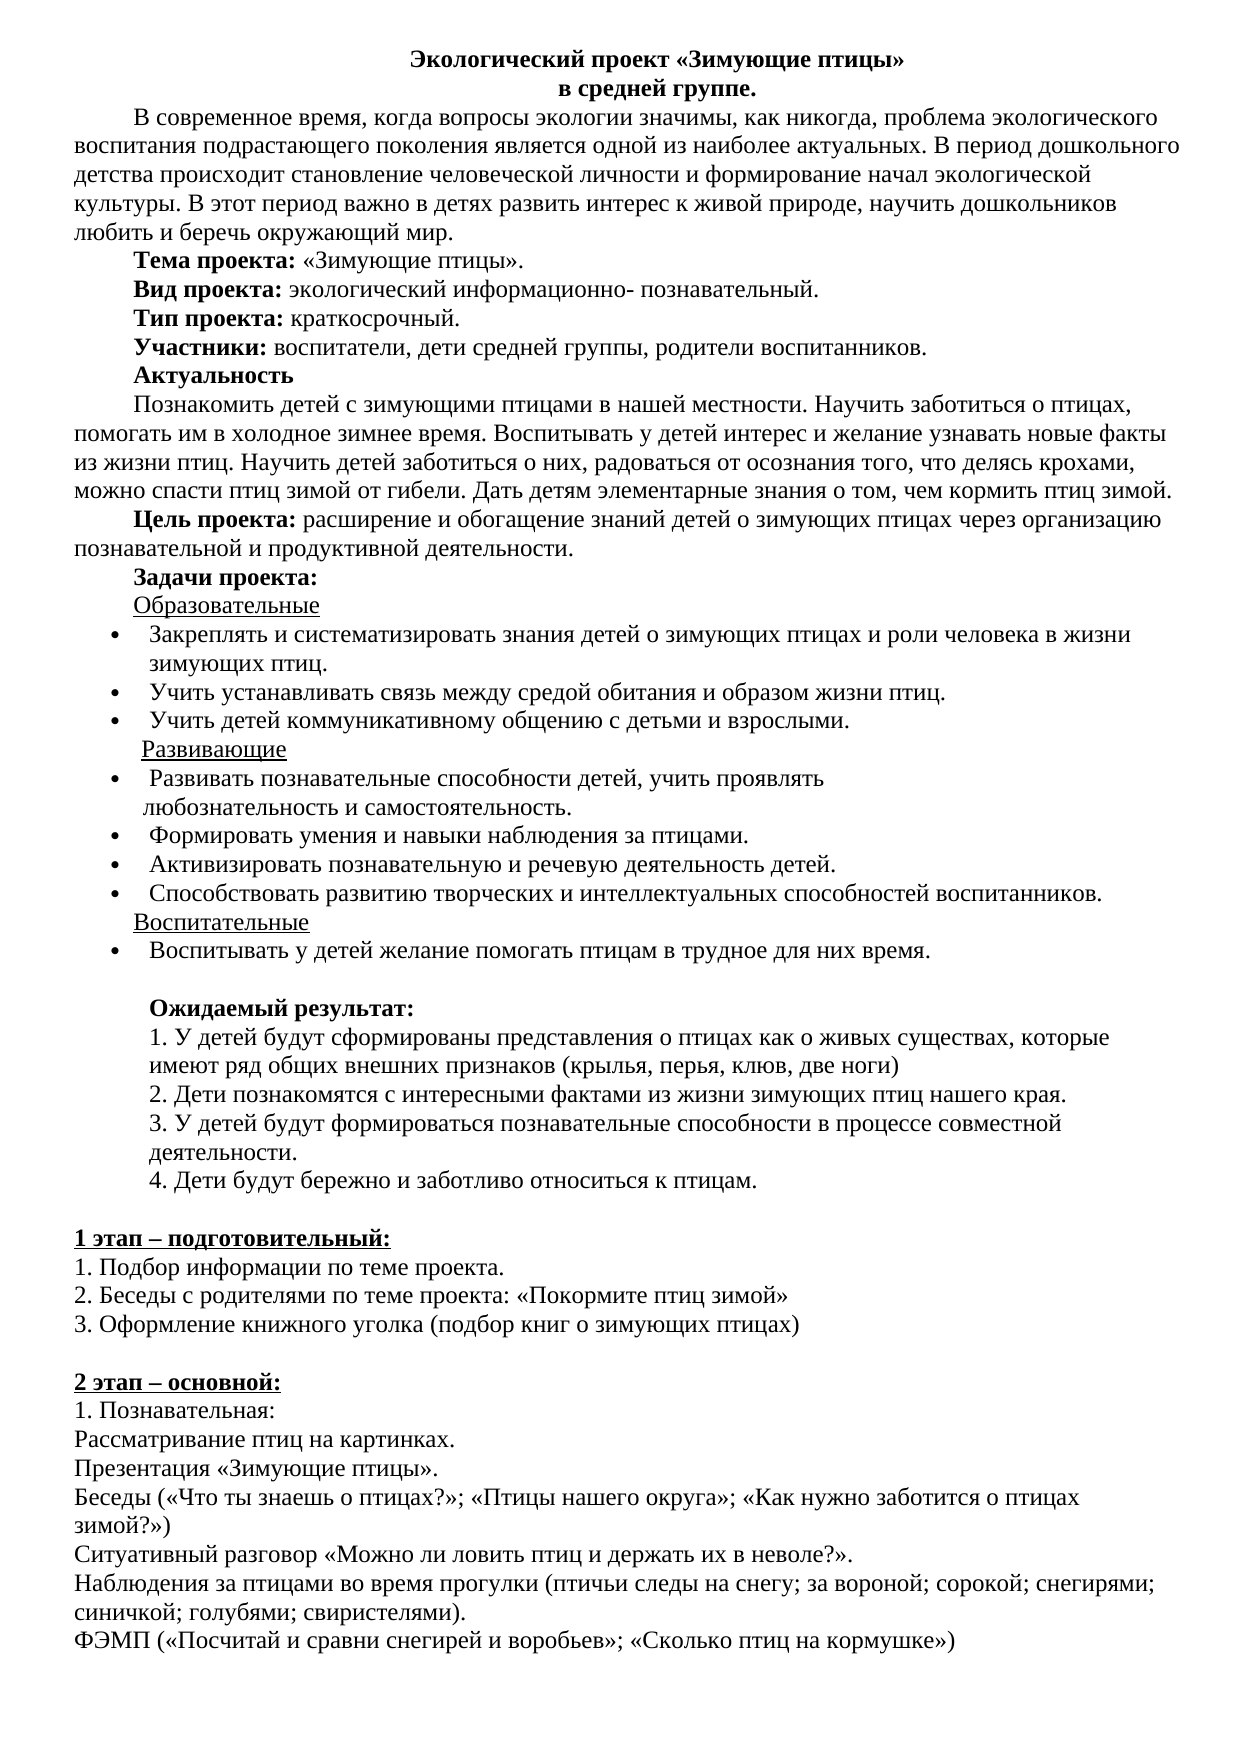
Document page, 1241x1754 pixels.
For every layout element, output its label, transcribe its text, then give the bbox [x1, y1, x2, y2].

text ФЭМП («Посчитай и сравни снегирей и воробьев»; «Сколько птиц на кормушке») [74, 1626, 1181, 1654]
text Цель проекта: расширение и обогащение знаний детей о зимующих птицах через организацию познавательной и продуктивной деятельности. [74, 504, 1181, 562]
text 3. У детей будут формироваться познавательные способности в процессе совместной деятельности. [149, 1108, 1181, 1166]
list Способствовать развитию творческих и интеллектуальных способностей воспитанников. [111, 878, 1181, 907]
text Образовательные [74, 591, 1181, 619]
text Тип проекта: краткосрочный. [74, 303, 1181, 332]
text Экологический проект «Зимующие птицы» [74, 44, 1181, 73]
text 2. Беседы с родителями по теме проекта: «Покормите птиц зимой» [74, 1281, 1181, 1309]
text Актуальность [74, 361, 1181, 389]
text 3. Оформление книжного уголка (подбор книг о зимующих птицах) [74, 1309, 1181, 1338]
text В современное время, когда вопросы экологии значимы, как никогда, проблема экологического воспитания подрастающего поколения является одной из наиболее актуальных. В период дошкольного детства происходит становление человеческой личности и формирование начал экологической культуры. В этот период важно в детях развить интерес к живой природе, научить дошкольников любить и беречь окружающий мир. [74, 102, 1181, 246]
text 1. Познавательная: [74, 1396, 1181, 1424]
list Активизировать познавательную и речевую деятельность детей. [111, 849, 1181, 878]
text Ожидаемый результат: [149, 993, 1181, 1022]
text Беседы («Что ты знаешь о птицах?»; «Птицы нашего округа»; «Как нужно заботится о птицах зимой?») [74, 1482, 1181, 1539]
list Воспитывать у детей желание помогать птицам в трудное для них время. [111, 936, 1181, 964]
list Развивать познавательные способности детей, учить проявлять [111, 763, 1181, 792]
list Учить детей коммуникативному общению с детьми и взрослыми. [111, 706, 1181, 734]
list Формировать умения и навыки наблюдения за птицами. [111, 821, 1181, 849]
text 1. Подбор информации по теме проекта. [74, 1252, 1181, 1281]
text 1 этап – подготовительный: [74, 1223, 1181, 1252]
text 2. Дети познакомятся с интересными фактами из жизни зимующих птиц нашего края. [149, 1079, 1181, 1108]
text любознательность и самостоятельность. [74, 792, 1181, 821]
list Учить устанавливать связь между средой обитания и образом жизни птиц. [111, 677, 1181, 706]
text Вид проекта: экологический информационно- познавательный. [74, 274, 1181, 303]
text 2 этап – основной: [74, 1367, 1181, 1396]
text Презентация «Зимующие птицы». [74, 1453, 1181, 1482]
text Участники: воспитатели, дети средней группы, родители воспитанников. [74, 332, 1181, 361]
list Закреплять и систематизировать знания детей о зимующих птицах и роли человека в жизни зимующих птиц. [111, 619, 1181, 677]
text Познакомить детей с зимующими птицами в нашей местности. Научить заботиться о птицах, помогать им в холодное зимнее время. Воспитывать у детей интерес и желание узнавать новые факты из жизни птиц. Научить детей заботиться о них, радоваться от осознания того, что делясь крохами, можно спасти птиц зимой от гибели. Дать детям элементарные знания о том, чем кормить птиц зимой. [74, 389, 1181, 504]
text Воспитательные [74, 907, 1181, 936]
text 4. Дети будут бережно и заботливо относиться к птицам. [149, 1166, 1181, 1194]
text Рассматривание птиц на картинках. [74, 1424, 1181, 1453]
text 1. У детей будут сформированы представления о птицах как о живых существах, которые имеют ряд общих внешних признаков (крылья, перья, клюв, две ноги) [149, 1022, 1181, 1079]
text Наблюдения за птицами во время прогулки (птичьи следы на снегу; за вороной; сорокой; снегирями; синичкой; голубями; свиристелями). [74, 1568, 1181, 1626]
text Тема проекта: «Зимующие птицы». [74, 246, 1181, 274]
text Ситуативный разговор «Можно ли ловить птиц и держать их в неволе?». [74, 1539, 1181, 1568]
text в средней группе. [74, 73, 1181, 102]
text Развивающие [104, 734, 1181, 763]
text Задачи проекта: [74, 562, 1181, 591]
